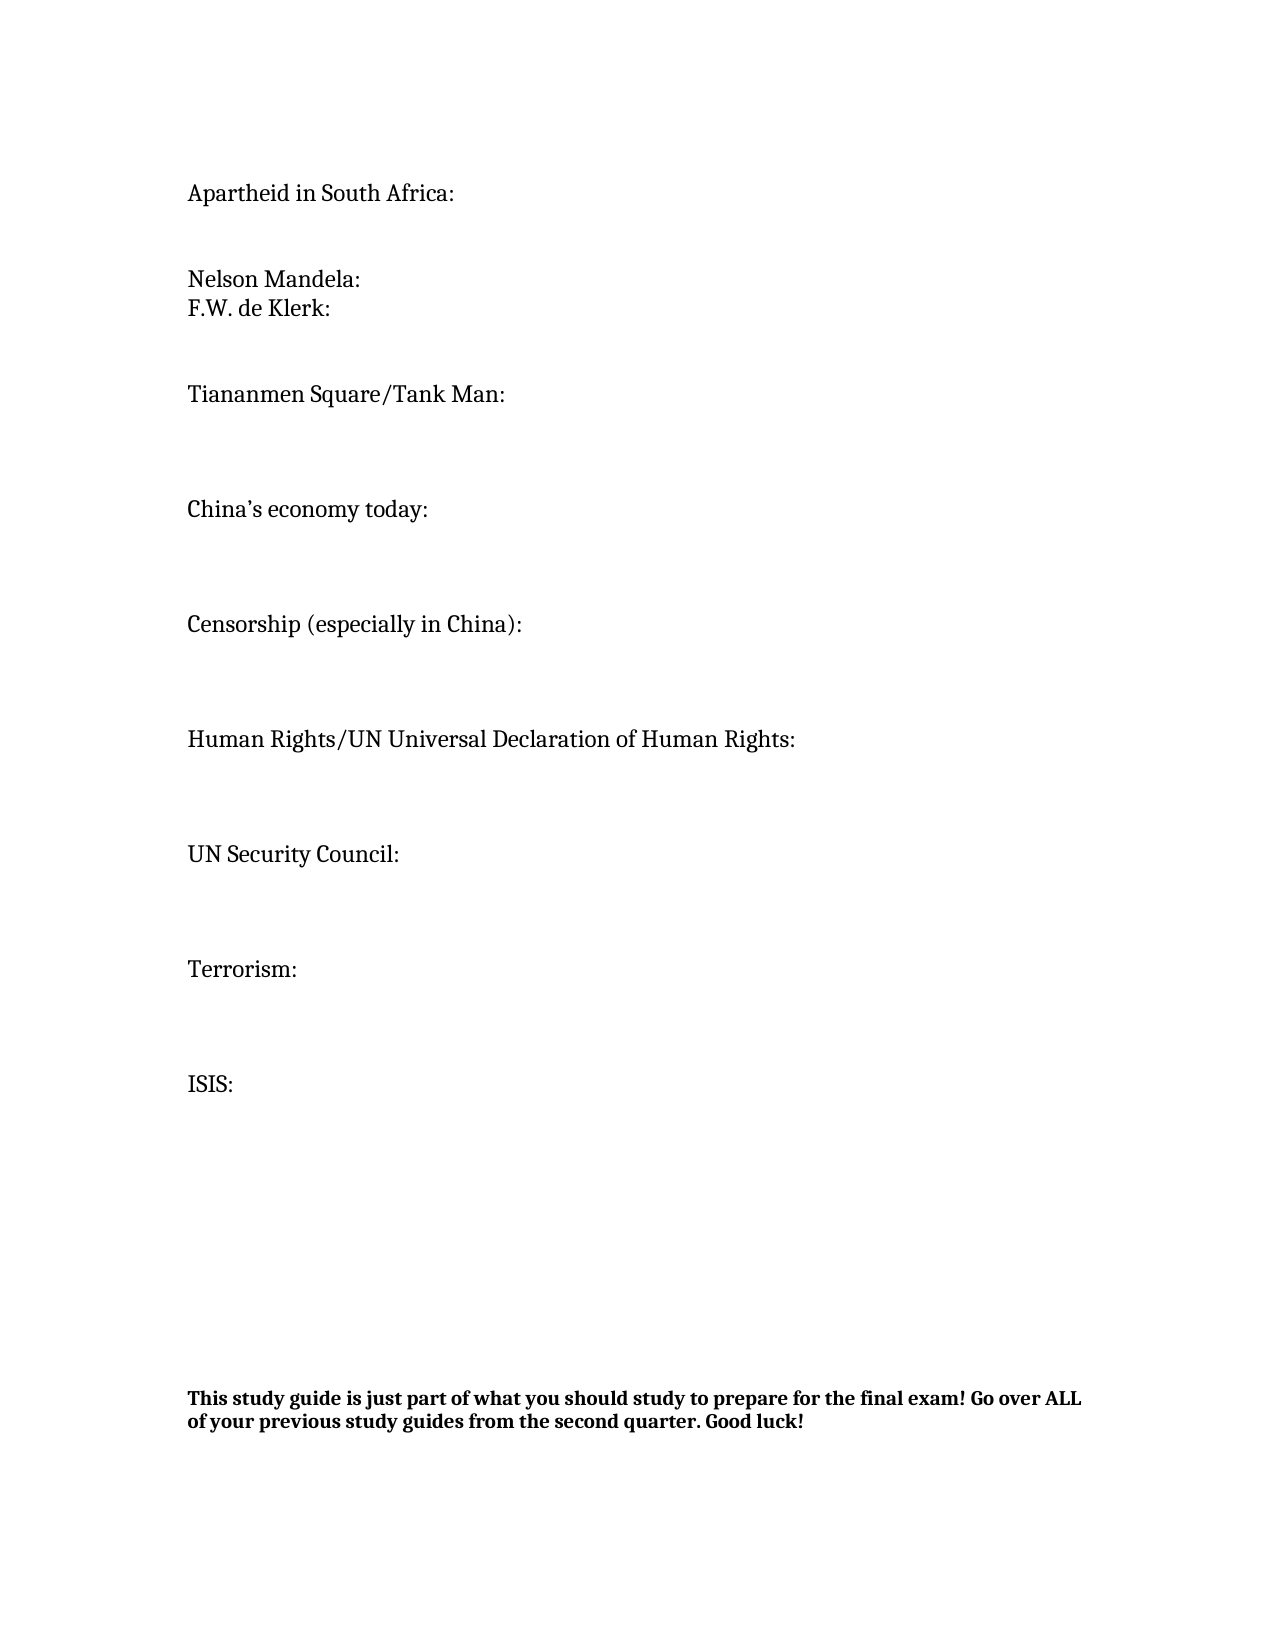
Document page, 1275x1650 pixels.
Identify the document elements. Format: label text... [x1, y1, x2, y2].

text Apartheid in South Africa: [187, 179, 1087, 207]
text Nelson Mandela: [187, 265, 1087, 294]
text UN Security Council: [187, 840, 1087, 869]
text F.W. de Klerk: [187, 294, 1087, 322]
text China’s economy today: [187, 495, 1087, 524]
text Censorship (especially in China): [187, 610, 1087, 639]
text ISIS: [187, 1070, 1087, 1099]
text Terrorism: [187, 955, 1087, 984]
text Human Rights/UN Universal Declaration of Human Rights: [187, 725, 1087, 754]
text Tiananmen Square/Tank Man: [187, 380, 1087, 409]
text This study guide is just part of what you should study to prepare for the final exam! Go over ALL of your previous study guides from the second quarter. Good luck! [187, 1386, 1087, 1434]
